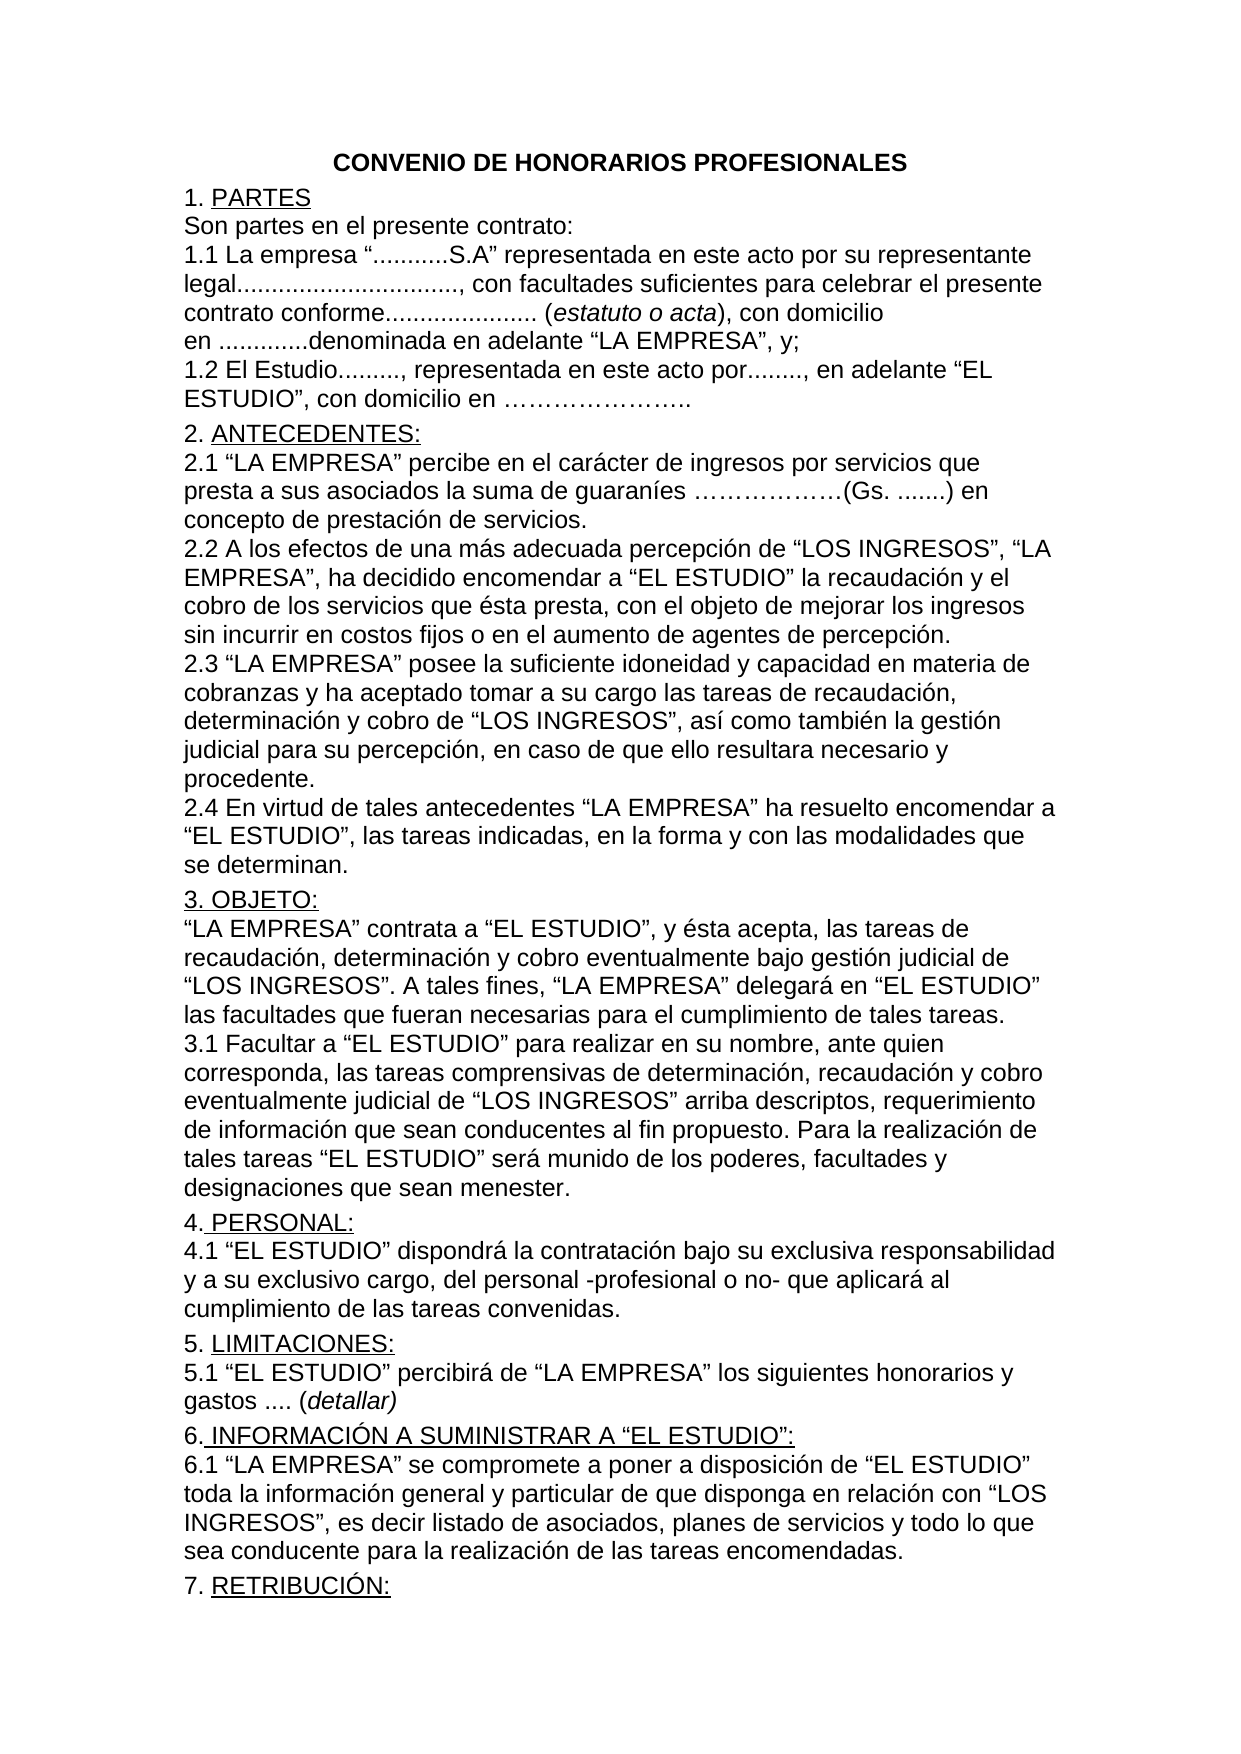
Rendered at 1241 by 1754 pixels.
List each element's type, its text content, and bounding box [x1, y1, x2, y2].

table_header CONVENIO DE HONORARIOS PROFESIONALES [177, 148, 1063, 183]
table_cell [177, 183, 1063, 1600]
